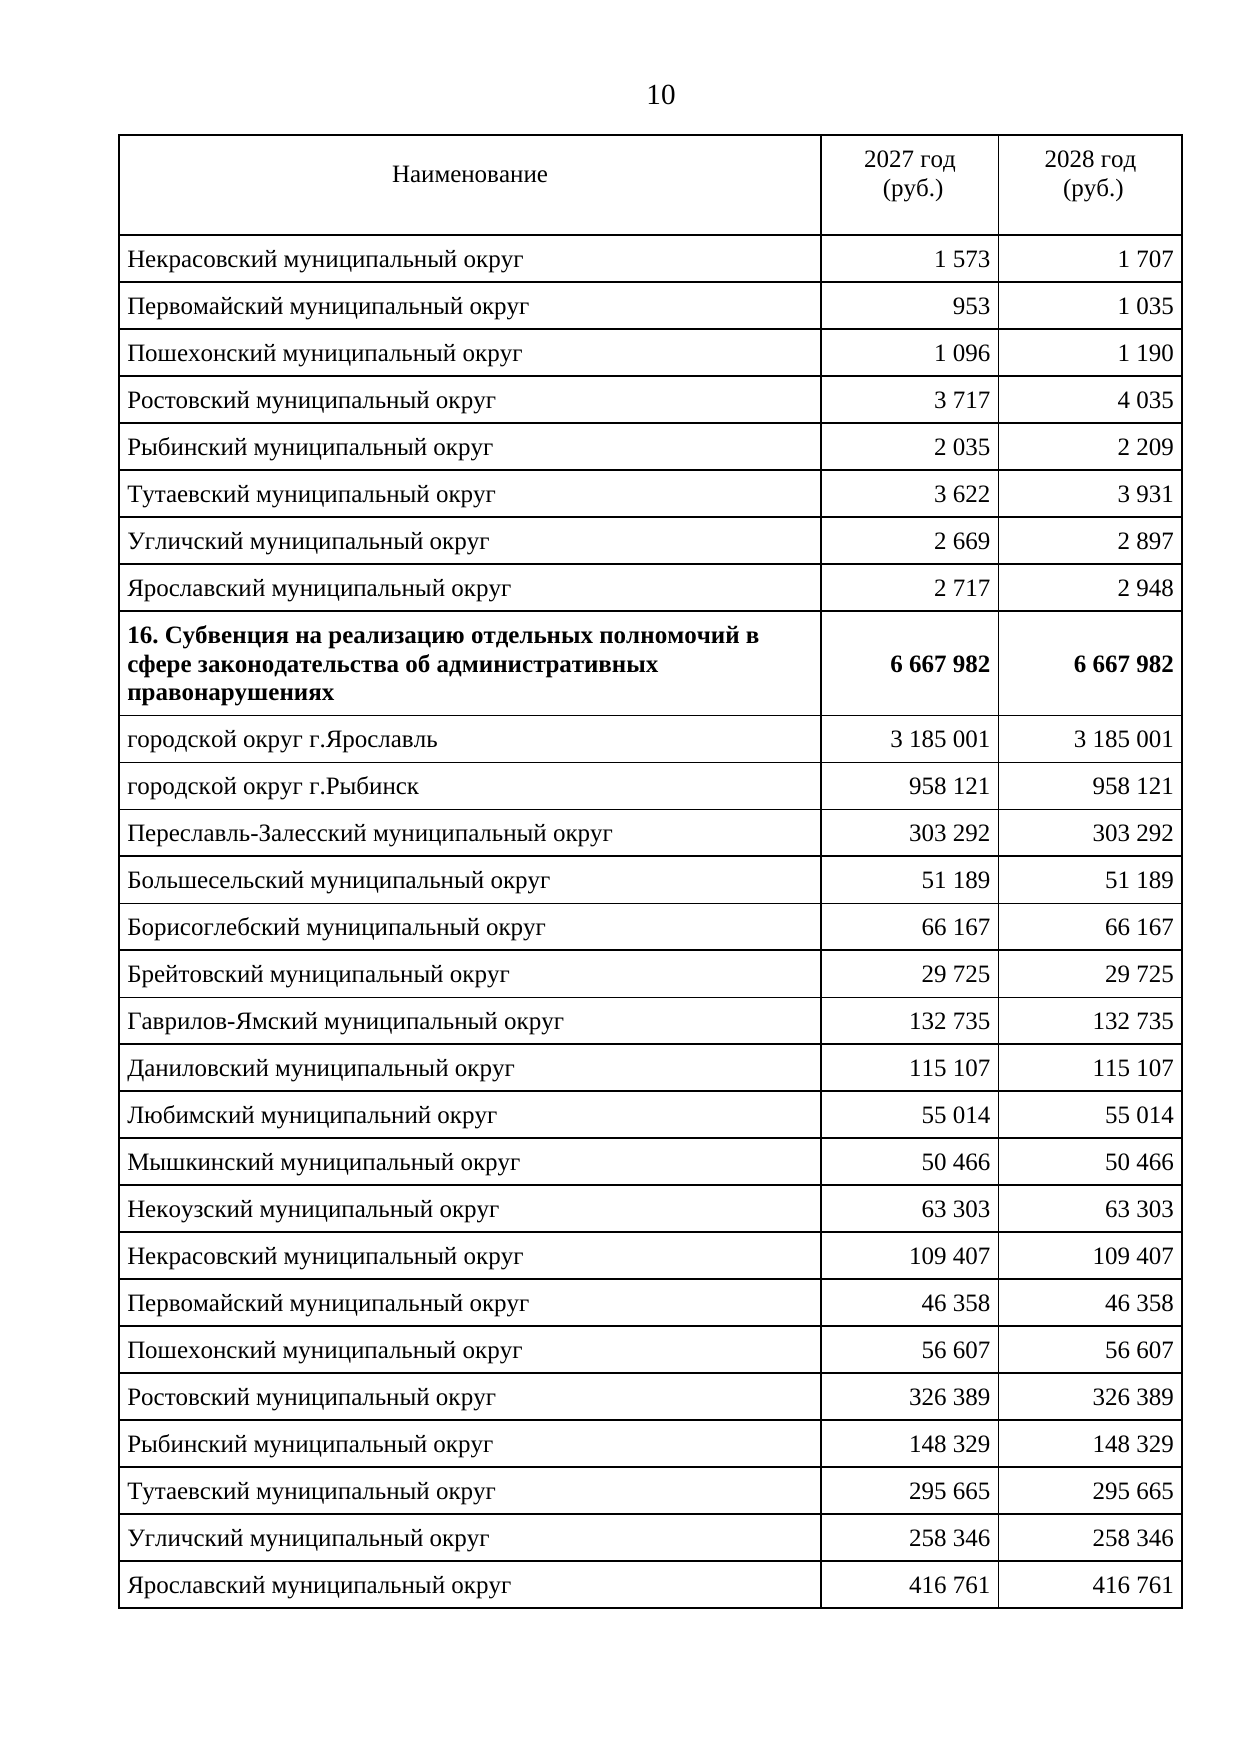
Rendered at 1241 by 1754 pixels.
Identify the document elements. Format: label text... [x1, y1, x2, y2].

table_cell Ярославский муниципальный округ [120, 1562, 820, 1607]
table_cell 416 761 [999, 1562, 1181, 1607]
table_cell 3 185 001 [822, 716, 998, 761]
table_cell 3 717 [822, 377, 998, 422]
table_cell 326 389 [999, 1374, 1181, 1419]
table_cell Некоузский муниципальный округ [120, 1186, 820, 1231]
table_cell 1 096 [822, 330, 998, 375]
table_cell 50 466 [999, 1139, 1181, 1184]
table_cell 132 735 [999, 998, 1181, 1043]
table_cell 2 948 [999, 565, 1181, 610]
table_cell Любимский муниципальний округ [120, 1092, 820, 1137]
table_cell 3 185 001 [999, 716, 1181, 761]
table_cell 953 [822, 283, 998, 328]
table_cell 1 573 [822, 236, 998, 281]
table_cell Рыбинский муниципальный округ [120, 424, 820, 469]
table_cell 1 035 [999, 283, 1181, 328]
table_cell 1 707 [999, 236, 1181, 281]
table_cell городской округ г.Ярославль [120, 716, 820, 761]
table_cell Борисоглебский муниципальный округ [120, 904, 820, 949]
table_cell 2 669 [822, 518, 998, 563]
table_cell 303 292 [822, 810, 998, 855]
table_cell Даниловский муниципальный округ [120, 1045, 820, 1090]
table_header Наименование [120, 136, 820, 234]
table_cell 4 035 [999, 377, 1181, 422]
table_cell 416 761 [822, 1562, 998, 1607]
table_cell 46 358 [822, 1280, 998, 1325]
table_cell 3 622 [822, 471, 998, 516]
table_cell 56 607 [999, 1327, 1181, 1372]
table_cell 2 209 [999, 424, 1181, 469]
table_cell Ярославский муниципальный округ [120, 565, 820, 610]
table_cell 326 389 [822, 1374, 998, 1419]
table_cell Первомайский муниципальный округ [120, 283, 820, 328]
table_cell 258 346 [822, 1515, 998, 1560]
table_cell 958 121 [999, 763, 1181, 808]
table_cell 132 735 [822, 998, 998, 1043]
table_cell 109 407 [822, 1233, 998, 1278]
table_cell 63 303 [822, 1186, 998, 1231]
table_cell Брейтовский муниципальный округ [120, 951, 820, 996]
table_cell Пошехонский муниципальный округ [120, 1327, 820, 1372]
table_header 2027 год (руб.) [822, 136, 998, 234]
table_cell 958 121 [822, 763, 998, 808]
table_cell 258 346 [999, 1515, 1181, 1560]
table_header 2028 год (руб.) [999, 136, 1181, 234]
table_cell 2 035 [822, 424, 998, 469]
table_cell 1 190 [999, 330, 1181, 375]
table_cell 148 329 [822, 1421, 998, 1466]
table_cell Первомайский муниципальный округ [120, 1280, 820, 1325]
table_cell 109 407 [999, 1233, 1181, 1278]
table_cell Ростовский муниципальный округ [120, 377, 820, 422]
table_cell 3 931 [999, 471, 1181, 516]
table_cell Мышкинский муниципальный округ [120, 1139, 820, 1184]
table_cell 6 667 982 [999, 612, 1181, 714]
table_cell 303 292 [999, 810, 1181, 855]
table_cell Некрасовский муниципальный округ [120, 1233, 820, 1278]
table_cell 56 607 [822, 1327, 998, 1372]
table_cell Угличский муниципальный округ [120, 1515, 820, 1560]
table_cell 46 358 [999, 1280, 1181, 1325]
table_cell 29 725 [999, 951, 1181, 996]
table_cell 55 014 [999, 1092, 1181, 1137]
table_cell Переславль-Залесский муниципальный округ [120, 810, 820, 855]
table_cell 16. Субвенция на реализацию отдельных полномочий в сфере законодательства об административных правонарушениях [120, 612, 820, 714]
table_cell 51 189 [999, 857, 1181, 902]
table_cell Некрасовский муниципальный округ [120, 236, 820, 281]
table_cell городской округ г.Рыбинск [120, 763, 820, 808]
table_cell 66 167 [999, 904, 1181, 949]
table_cell 115 107 [999, 1045, 1181, 1090]
table_cell Большесельский муниципальный округ [120, 857, 820, 902]
table_cell 148 329 [999, 1421, 1181, 1466]
table_cell 66 167 [822, 904, 998, 949]
table_cell Рыбинский муниципальный округ [120, 1421, 820, 1466]
table_cell Пошехонский муниципальный округ [120, 330, 820, 375]
table_cell Тутаевский муниципальный округ [120, 471, 820, 516]
table_cell Гаврилов-Ямский муниципальный округ [120, 998, 820, 1043]
table_cell 2 897 [999, 518, 1181, 563]
table_cell 295 665 [822, 1468, 998, 1513]
table_cell Угличский муниципальный округ [120, 518, 820, 563]
table_cell 51 189 [822, 857, 998, 902]
table_cell 6 667 982 [822, 612, 998, 714]
table_cell Тутаевский муниципальный округ [120, 1468, 820, 1513]
table_cell 295 665 [999, 1468, 1181, 1513]
table_cell 29 725 [822, 951, 998, 996]
table_cell Ростовский муниципальный округ [120, 1374, 820, 1419]
table_cell 115 107 [822, 1045, 998, 1090]
table_cell 63 303 [999, 1186, 1181, 1231]
table_cell 2 717 [822, 565, 998, 610]
table_cell 50 466 [822, 1139, 998, 1184]
table_cell 55 014 [822, 1092, 998, 1137]
